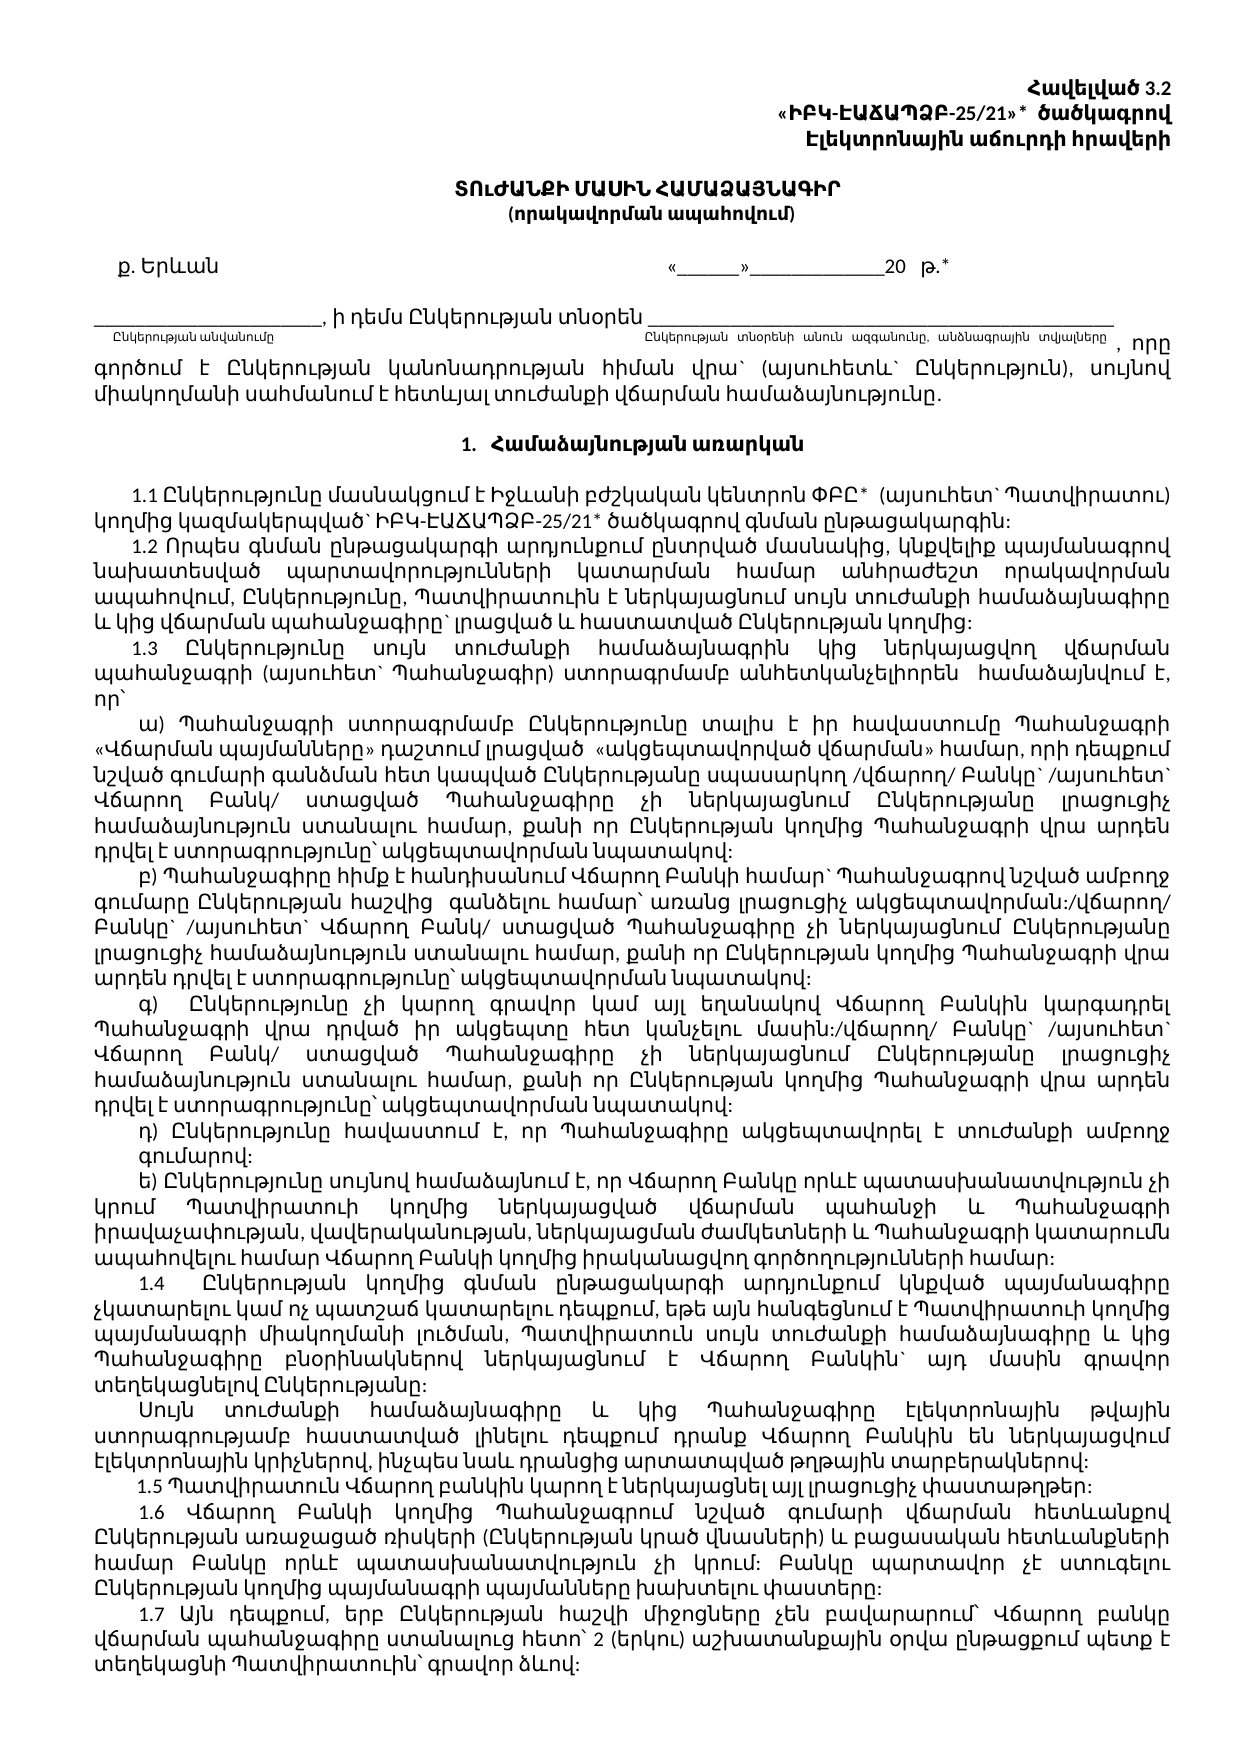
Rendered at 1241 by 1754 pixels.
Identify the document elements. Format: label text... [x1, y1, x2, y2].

text Էլեկտրոնային աճուրդի հրավերի [94, 126, 1171, 151]
text Ընկերության անվանումը Ընկերության տնօրենի անուն ազգանունը, անձնագրային տվյալները , որը գործում է Ընկերության կանոնադրության հիման վրա` (այսուհետև` Ընկերություն), սույնով միակողմանի սահմանում է հետևյալ տուժանքի վճարման համաձայնությունը. [94, 330, 1171, 406]
text (որակավորման ապահովում) [94, 202, 1171, 225]
text Հավելված 3.2 [94, 75, 1171, 100]
text Սույն տուժանքի համաձայնագիրը և կից Պահանջագիրը էլեկտրոնային թվային ստորագրությամբ հաստատված լինելու դեպքում դրանք Վճարող Բանկին են ներկայացվում էլեկտրոնային կրիչներով, ինչպես նաև դրանցից արտատպված թղթային տարբերակներով: [94, 1397, 1171, 1474]
text ՏՈւԺԱՆՔԻ ՄԱՍԻՆ ՀԱՄԱՁԱՅՆԱԳԻՐ [94, 177, 1171, 202]
text ______________________, ի դեմս Ընկերության տնօրեն _____________________________________________ [94, 304, 1171, 330]
text ք. Երևան «______»_____________20 թ.* [94, 254, 1171, 279]
text 1. Համաձայնության առարկան [94, 432, 1171, 457]
text գ) Ընկերությունը չի կարող գրավոր կամ այլ եղանակով Վճարող Բանկին կարգադրել Պահանջագրի վրա դրված իր ակցեպտը հետ կանչելու մասին:/վճարող/ Բանկը` /այսուհետ` Վճարող Բանկ/ ստացված Պահանջագիրը չի ներկայացնում Ընկերությանը լրացուցիչ համաձայնություն ստանալու համար, քանի որ Ընկերության կողմից Պահանջագրի վրա արդեն դրվել է ստորագրությունը՝ ակցեպտավորման նպատակով: [94, 991, 1171, 1118]
text դ) Ընկերությունը հավաստում է, որ Պահանջագիրը ակցեպտավորել է տուժանքի ամբողջ գումարով: [138, 1118, 1171, 1169]
text 1.1 Ընկերությունը մասնակցում է Իջևանի բժշկական կենտրոն ՓԲԸ* (այսուհետ` Պատվիրատու) կողմից կազմակերպված` ԻԲԿ-ԷԱՃԱՊՁԲ-25/21* ծածկագրով գնման ընթացակարգին: [94, 482, 1171, 533]
text 1.4 Ընկերության կողմից գնման ընթացակարգի արդյունքում կնքված պայմանագիրը չկատարելու կամ ոչ պատշաճ կատարելու դեպքում, եթե այն հանգեցնում է Պատվիրատուի կողմից պայմանագրի միակողմանի լուծման, Պատվիրատուն սույն տուժանքի համաձայնագիրը և կից Պահանջագիրը բնօրինակներով ներկայացնում է Վճարող Բանկին` այդ մասին գրավոր տեղեկացնելով Ընկերությանը: [94, 1270, 1171, 1397]
text ա) Պահանջագրի ստորագրմամբ Ընկերությունը տալիս է իր հավաստումը Պահանջագրի «Վճարման պայմանները» դաշտում լրացված «ակցեպտավորված վճարման» համար, որի դեպքում նշված գումարի գանձման հետ կապված Ընկերությանը սպասարկող /վճարող/ Բանկը` /այսուհետ` Վճարող Բանկ/ ստացված Պահանջագիրը չի ներկայացնում Ընկերությանը լրացուցիչ համաձայնություն ստանալու համար, քանի որ Ընկերության կողմից Պահանջագրի վրա արդեն դրվել է ստորագրությունը՝ ակցեպտավորման նպատակով: [94, 711, 1171, 864]
text 1.5 Պատվիրատուն Վճարող բանկին կարող է ներկայացնել այլ լրացուցիչ փաստաթղթեր: [94, 1474, 1171, 1499]
text 1.3 Ընկերությունը սույն տուժանքի համաձայնագրին կից ներկայացվող վճարման պահանջագրի (այսուհետ` Պահանջագիր) ստորագրմամբ անհետկանչելիորեն համաձայնվում է, որ՝ [94, 635, 1171, 711]
text 1.7 Այն դեպքում, երբ Ընկերության հաշվի միջոցները չեն բավարարում՝ Վճարող բանկը վճարման պահանջագիրը ստանալուց հետո՝ 2 (երկու) աշխատանքային օրվա ընթացքում պետք է տեղեկացնի Պատվիրատուին՝ գրավոր ձևով: [94, 1601, 1171, 1677]
text 1.2 Որպես գնման ընթացակարգի արդյունքում ընտրված մասնակից, կնքվելիք պայմանագրով նախատեսված պարտավորությունների կատարման համար անհրաժեշտ որակավորման ապահովում, Ընկերությունը, Պատվիրատուին է ներկայացնում սույն տուժանքի համաձայնագիրը և կից վճարման պահանջագիրը` լրացված և հաստատված Ընկերության կողմից: [94, 533, 1171, 635]
text բ) Պահանջագիրը հիմք է հանդիսանում Վճարող Բանկի համար` Պահանջագրով նշված ամբողջ գումարը Ընկերության հաշվից գանձելու համար՝ առանց լրացուցիչ ակցեպտավորման:/վճարող/ Բանկը` /այսուհետ` Վճարող Բանկ/ ստացված Պահանջագիրը չի ներկայացնում Ընկերությանը լրացուցիչ համաձայնություն ստանալու համար, քանի որ Ընկերության կողմից Պահանջագրի վրա արդեն դրվել է ստորագրությունը՝ ակցեպտավորման նպատակով: [94, 864, 1171, 991]
text ե) Ընկերությունը սույնով համաձայնում է, որ Վճարող Բանկը որևէ պատասխանատվություն չի կրում Պատվիրատուի կողմից ներկայացված վճարման պահանջի և Պահանջագրի իրավաչափության, վավերականության, ներկայացման ժամկետների և Պահանջագրի կատարումն ապահովելու համար Վճարող Բանկի կողմից իրականացվող գործողությունների համար: [94, 1169, 1171, 1270]
text 1.6 Վճարող Բանկի կողմից Պահանջագրում նշված գումարի վճարման հետևանքով Ընկերության առաջացած ռիսկերի (Ընկերության կրած վնասների) և բացասական հետևանքների համար Բանկը որևէ պատասխանատվություն չի կրում: Բանկը պարտավոր չէ ստուգելու Ընկերության կողմից պայմանագրի պայմանները խախտելու փաստերը: [94, 1499, 1171, 1601]
text «ԻԲԿ-ԷԱՃԱՊՁԲ-25/21»* ծածկագրով [94, 100, 1171, 126]
